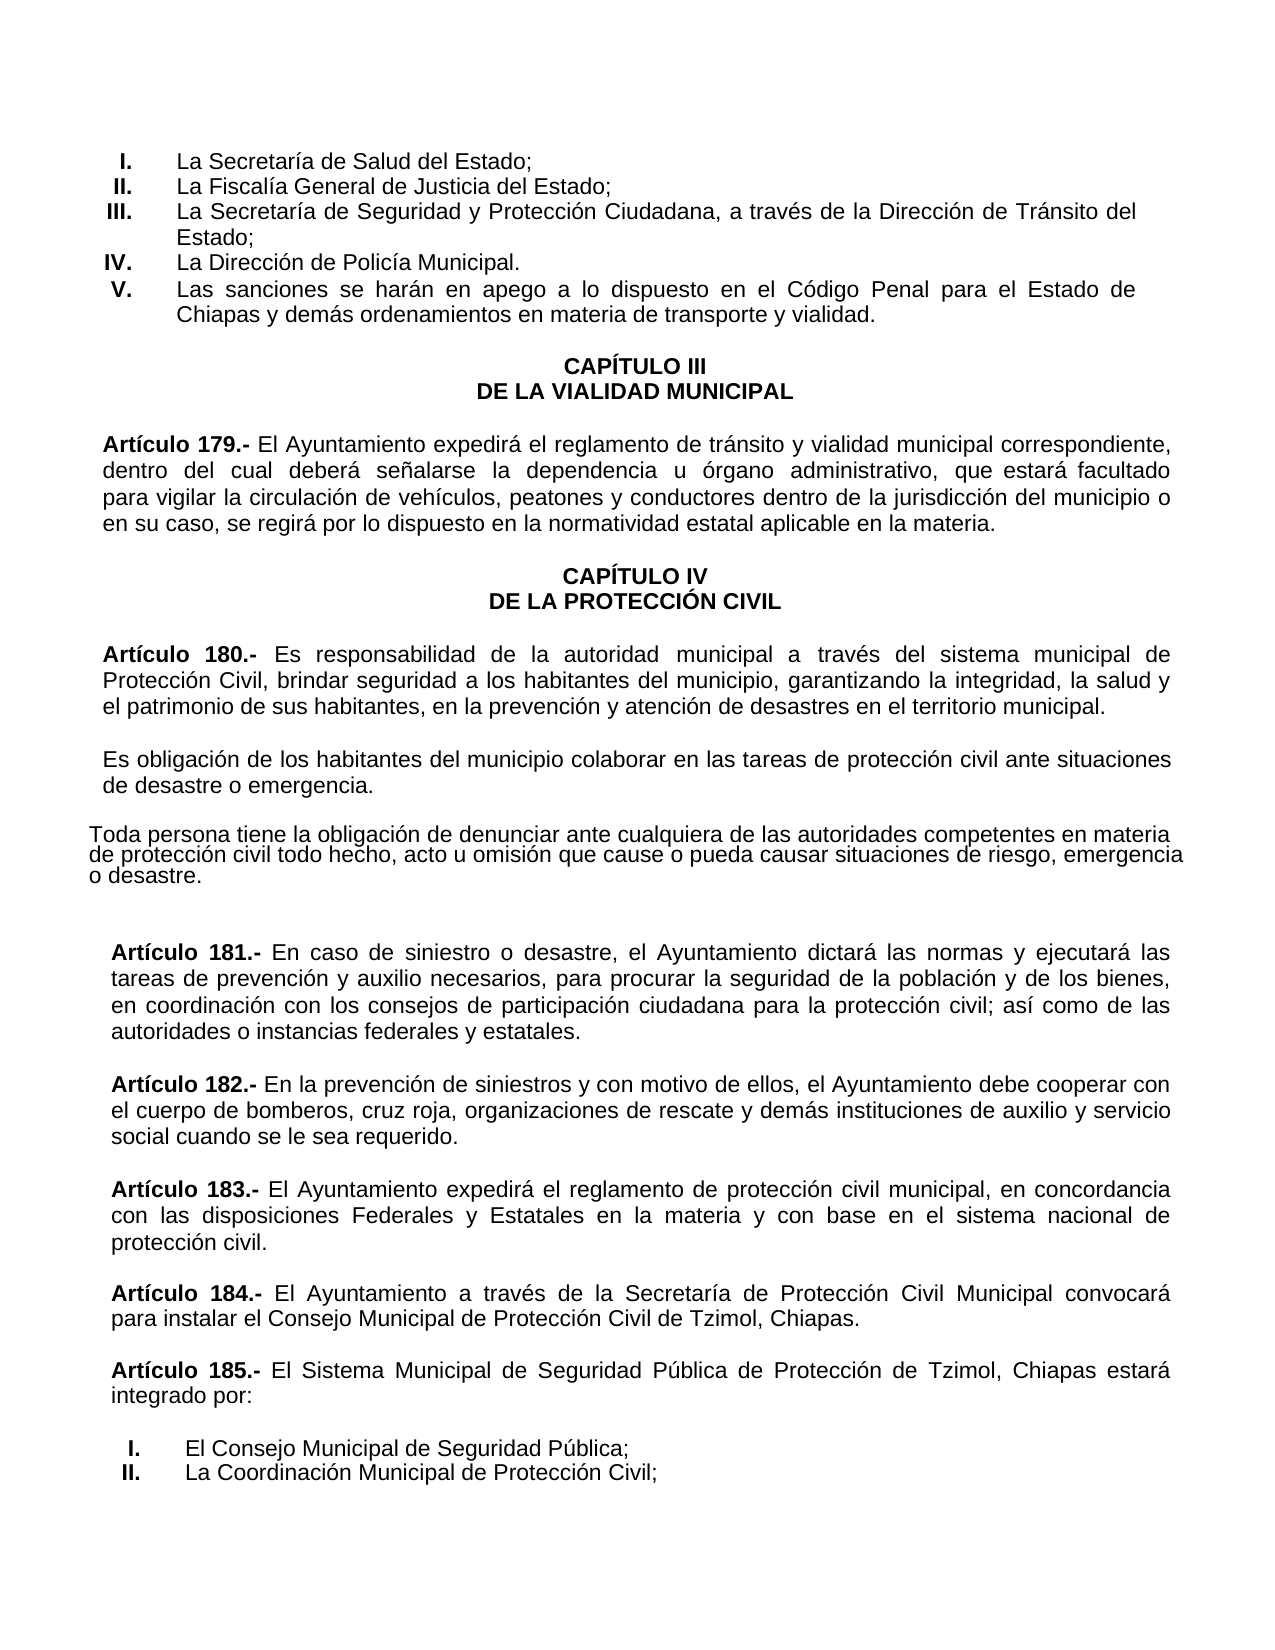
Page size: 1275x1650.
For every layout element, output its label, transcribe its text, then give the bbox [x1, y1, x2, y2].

text Artículo 182.- En la prevención de siniestros y con motivo de ellos, el Ayuntamiento debe cooperar con el cuerpo de bomberos, cruz roja, organizaciones de rescate y demás instituciones de auxilio y servicio social cuando se le sea requerido. [111, 1071, 1171, 1149]
text DE LA VIALIDAD MUNICIPAL [457, 380, 813, 405]
text Estado; [176, 224, 1186, 251]
text II. La Fiscalía General de Justicia del Estado; [113, 174, 1186, 199]
text CAPÍTULO IV [543, 563, 727, 589]
text II. La Coordinación Municipal de Protección Civil; [121, 1461, 1186, 1486]
text CAPÍTULO III [544, 353, 726, 380]
text Artículo 183.- El Ayuntamiento expedirá el reglamento de protección civil municipal, en concordancia con las disposiciones Federales y Estatales en la materia y con base en el sistema nacional de protección civil. [111, 1176, 1171, 1255]
text III. La Secretaría de Seguridad y Protección Ciudadana, a través de la Dirección de Tránsito del [106, 199, 1171, 224]
text Artículo 181.- En caso de siniestro o desastre, el Ayuntamiento dictará las normas y ejecutará las tareas de prevención y auxilio necesarios, para procurar la seguridad de la población y de los bienes, en coordinación con los consejos de participación ciudadana para la protección civil; así como de las autoridades o instancias federales y estatales. [111, 939, 1171, 1044]
text Artículo 180.- Es responsabilidad de la autoridad municipal a través del sistema municipal de Protección Civil, brindar seguridad a los habitantes del municipio, garantizando la integridad, la salud y el patrimonio de sus habitantes, en la prevención y atención de desastres en el territorio municipal. [102, 641, 1171, 720]
text Artículo 185.- El Sistema Municipal de Seguridad Pública de Protección de Tzimol, Chiapas estará integrado por: [111, 1358, 1171, 1408]
text Artículo 184.- El Ayuntamiento a través de la Secretaría de Protección Civil Municipal convocará para instalar el Consejo Municipal de Protección Civil de Tzimol, Chiapas. [111, 1282, 1171, 1332]
text DE LA PROTECCIÓN CIVIL [469, 589, 801, 614]
text I. La Secretaría de Salud del Estado; [119, 148, 1186, 174]
text I. El Consejo Municipal de Seguridad Pública; [128, 1434, 1186, 1461]
text V. Las sanciones se harán en apego a lo dispuesto en el Código Penal para el Estado de [111, 276, 1171, 302]
text Chiapas y demás ordenamientos en materia de transporte y vialidad. [176, 302, 1186, 327]
text Artículo 179.- El Ayuntamiento expedirá el reglamento de tránsito y vialidad municipal correspondiente, dentro del cual deberá señalarse la dependencia u órgano administrativo, que estará facultado para vigilar la circulación de vehículos, peatones y conductores dentro de la jurisdicción del municipio o en su caso, se regirá por lo dispuesto en la normatividad estatal aplicable en la materia. [102, 431, 1171, 537]
text Toda persona tiene la obligación de denunciar ante cualquiera de las autoridades competentes en materia de protección civil todo hecho, acto u omisión que cause o pueda causar situaciones de riesgo, emergencia o desastre. [89, 825, 1186, 888]
text Es obligación de los habitantes del municipio colaborar en las tareas de protección civil ante situaciones de desastre o emergencia. [102, 746, 1171, 798]
text IV. La Dirección de Policía Municipal. [104, 251, 554, 276]
